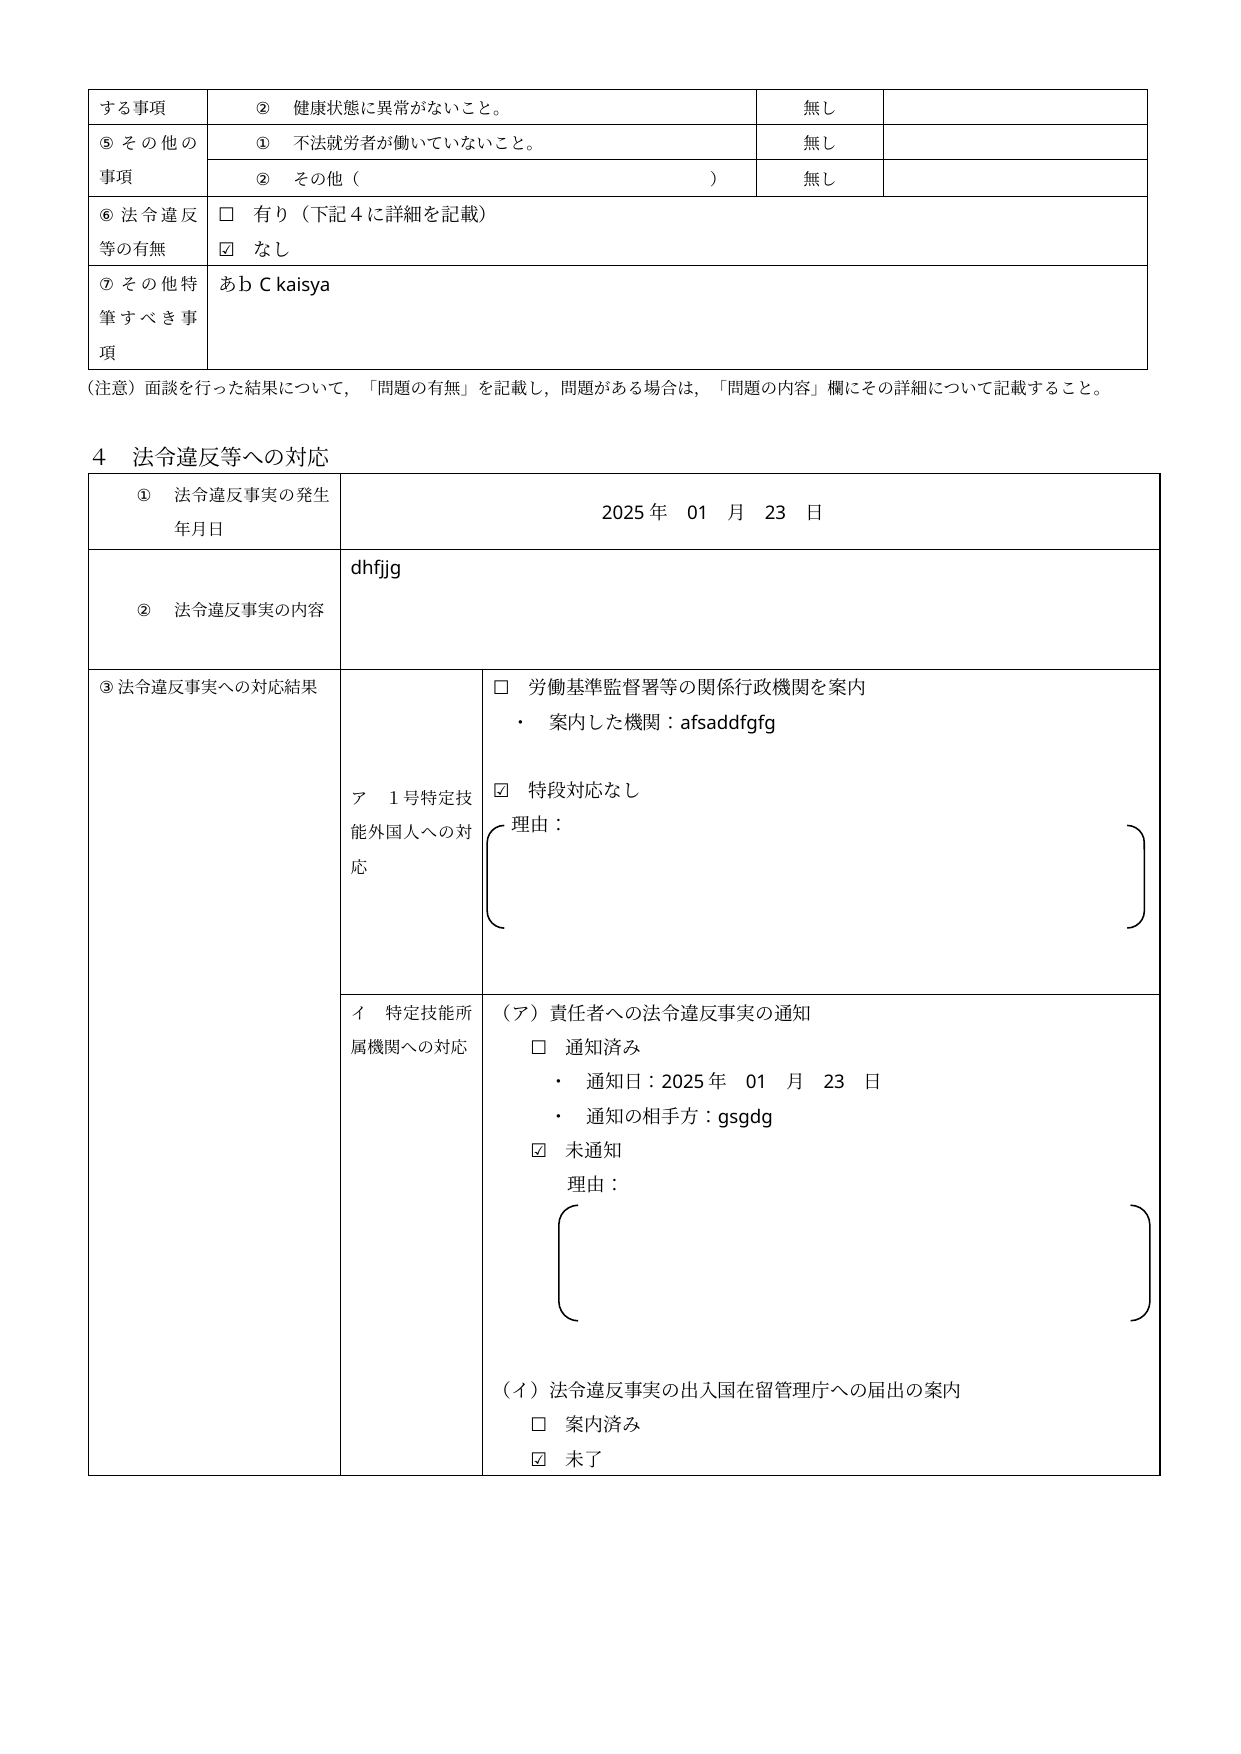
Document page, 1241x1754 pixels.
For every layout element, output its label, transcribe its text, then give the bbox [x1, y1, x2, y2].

table_cell [884, 90, 1147, 124]
table_cell その他（ ） [208, 160, 756, 196]
table_cell ☐ 有り（下記４に詳細を記載） ☑ なし [208, 197, 1147, 265]
table_cell 無し [757, 125, 883, 159]
table_cell あｂC kaisya [208, 266, 1147, 369]
table_cell 無し [757, 160, 883, 196]
table_cell ☐ 労働基準監督署等の関係行政機関を案内 ・ 案内した機関：afsaddfgfg ☑ 特段対応なし 理由： [483, 670, 1159, 994]
table_cell （ア）責任者への法令違反事実の通知 ☐ 通知済み ・ 通知日：2025 年 01 月 23 日 ・ 通知の相手方：gsgdg ☑ 未通知 理由： （イ）法令違反事実の出入国在留管理庁への届出の案内 ☐ 案内済み ☑ 未了 [483, 995, 1159, 1475]
table_cell 無し [757, 90, 883, 124]
table_header 法令違反事実の発生年月日 [89, 474, 340, 549]
table_cell ⑥法令違反等の有無 [89, 197, 207, 265]
table_cell [884, 125, 1147, 159]
table_cell [884, 160, 1147, 196]
table_cell ⑤その他の事項 [89, 125, 207, 196]
text ４ 法令違反等への対応 [89, 439, 1077, 473]
table_cell ③法令違反事実への対応結果 [89, 670, 340, 1475]
table_cell dhfjjg [341, 550, 1159, 668]
text （注意）面談を行った結果について，「問題の有無」を記載し，問題がある場合は，「問題の内容」欄にその詳細について記載すること。 [78, 370, 1152, 404]
table_cell イ 特定技能所属機関への対応 [341, 995, 482, 1475]
table_header 2025 年 01 月 23 日 [341, 474, 1159, 549]
table_cell ⑦その他特筆すべき事項 [89, 266, 207, 369]
table_cell 不法就労者が働いていないこと。 [208, 125, 756, 159]
table_cell ア １号特定技能外国人への対応 [341, 670, 482, 994]
table_cell ④生活に関する事項 [89, 90, 207, 124]
table_cell 法令違反事実の内容 [89, 550, 340, 668]
table_cell 健康状態に異常がないこと。 [208, 90, 756, 124]
